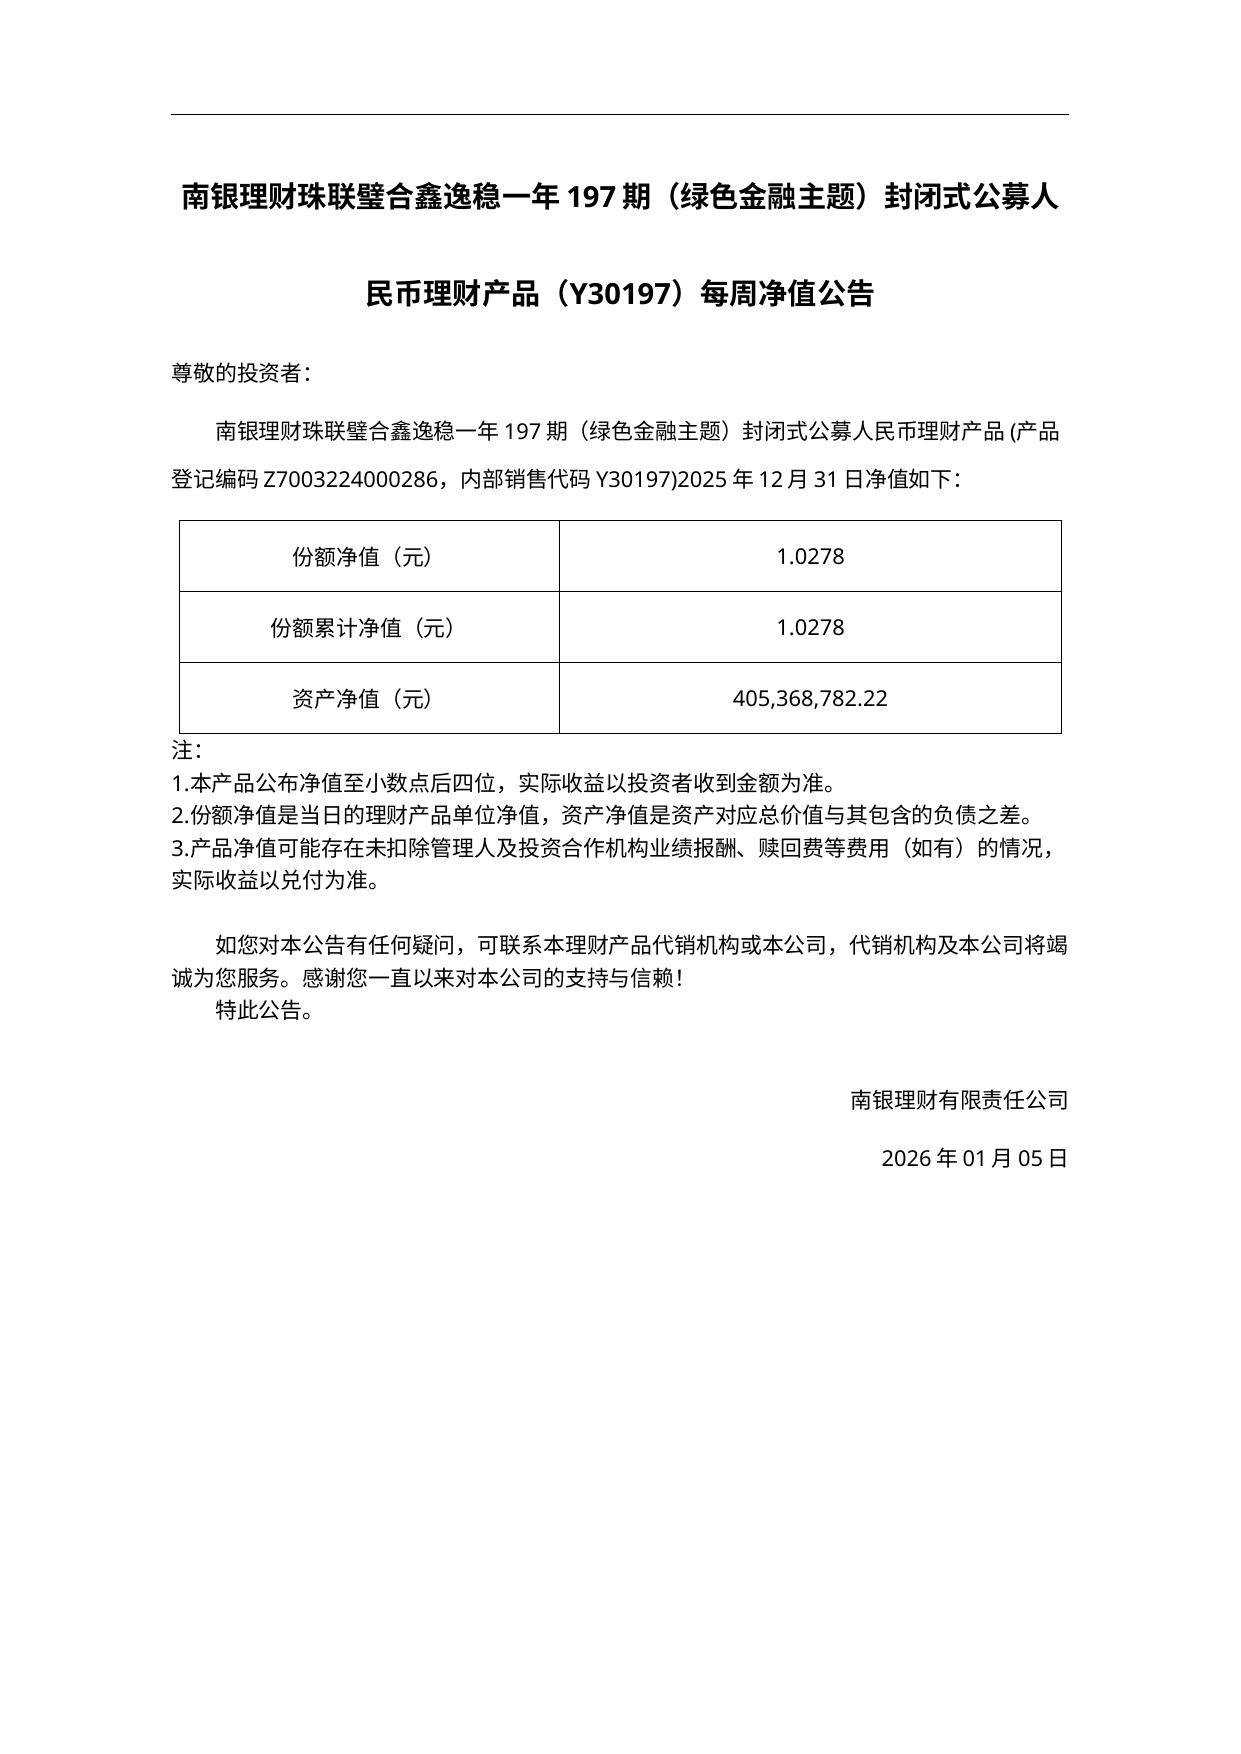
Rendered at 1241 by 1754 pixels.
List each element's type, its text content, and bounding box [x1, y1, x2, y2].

table_header 份额净值（元） [180, 521, 559, 591]
text 1.本产品公布净值至小数点后四位，实际收益以投资者收到金额为准。 [171, 765, 1069, 798]
text 如您对本公告有任何疑问，可联系本理财产品代销机构或本公司，代销机构及本公司将竭诚为您服务。感谢您一直以来对本公司的支持与信赖！ [171, 928, 1069, 993]
text 南银理财珠联璧合鑫逸稳一年197期（绿色金融主题）封闭式公募人民币理财产品（Y30197）每周净值公告 [171, 162, 1069, 324]
text 南银理财有限责任公司 [171, 1082, 1069, 1115]
text 尊敬的投资者： [171, 355, 1069, 388]
table_header 1.0278 [560, 521, 1061, 591]
text 2026年01月05日 [171, 1140, 1069, 1173]
text 2.份额净值是当日的理财产品单位净值，资产净值是资产对应总价值与其包含的负债之差。 [171, 798, 1069, 830]
text 特此公告。 [171, 993, 1069, 1025]
text 注： [171, 733, 1069, 765]
text 南银理财珠联璧合鑫逸稳一年197期（绿色金融主题）封闭式公募人民币理财产品 (产品登记编码Z7003224000286，内部销售代码Y30197)2025年12月31日净值如下： [171, 413, 1069, 494]
table_cell 资产净值（元） [180, 663, 559, 733]
table_cell 1.0278 [560, 592, 1061, 662]
table_cell 份额累计净值（元） [180, 592, 559, 662]
text 3.产品净值可能存在未扣除管理人及投资合作机构业绩报酬、赎回费等费用（如有）的情况，实际收益以兑付为准。 [171, 830, 1069, 895]
table_cell 405,368,782.22 [560, 663, 1061, 733]
